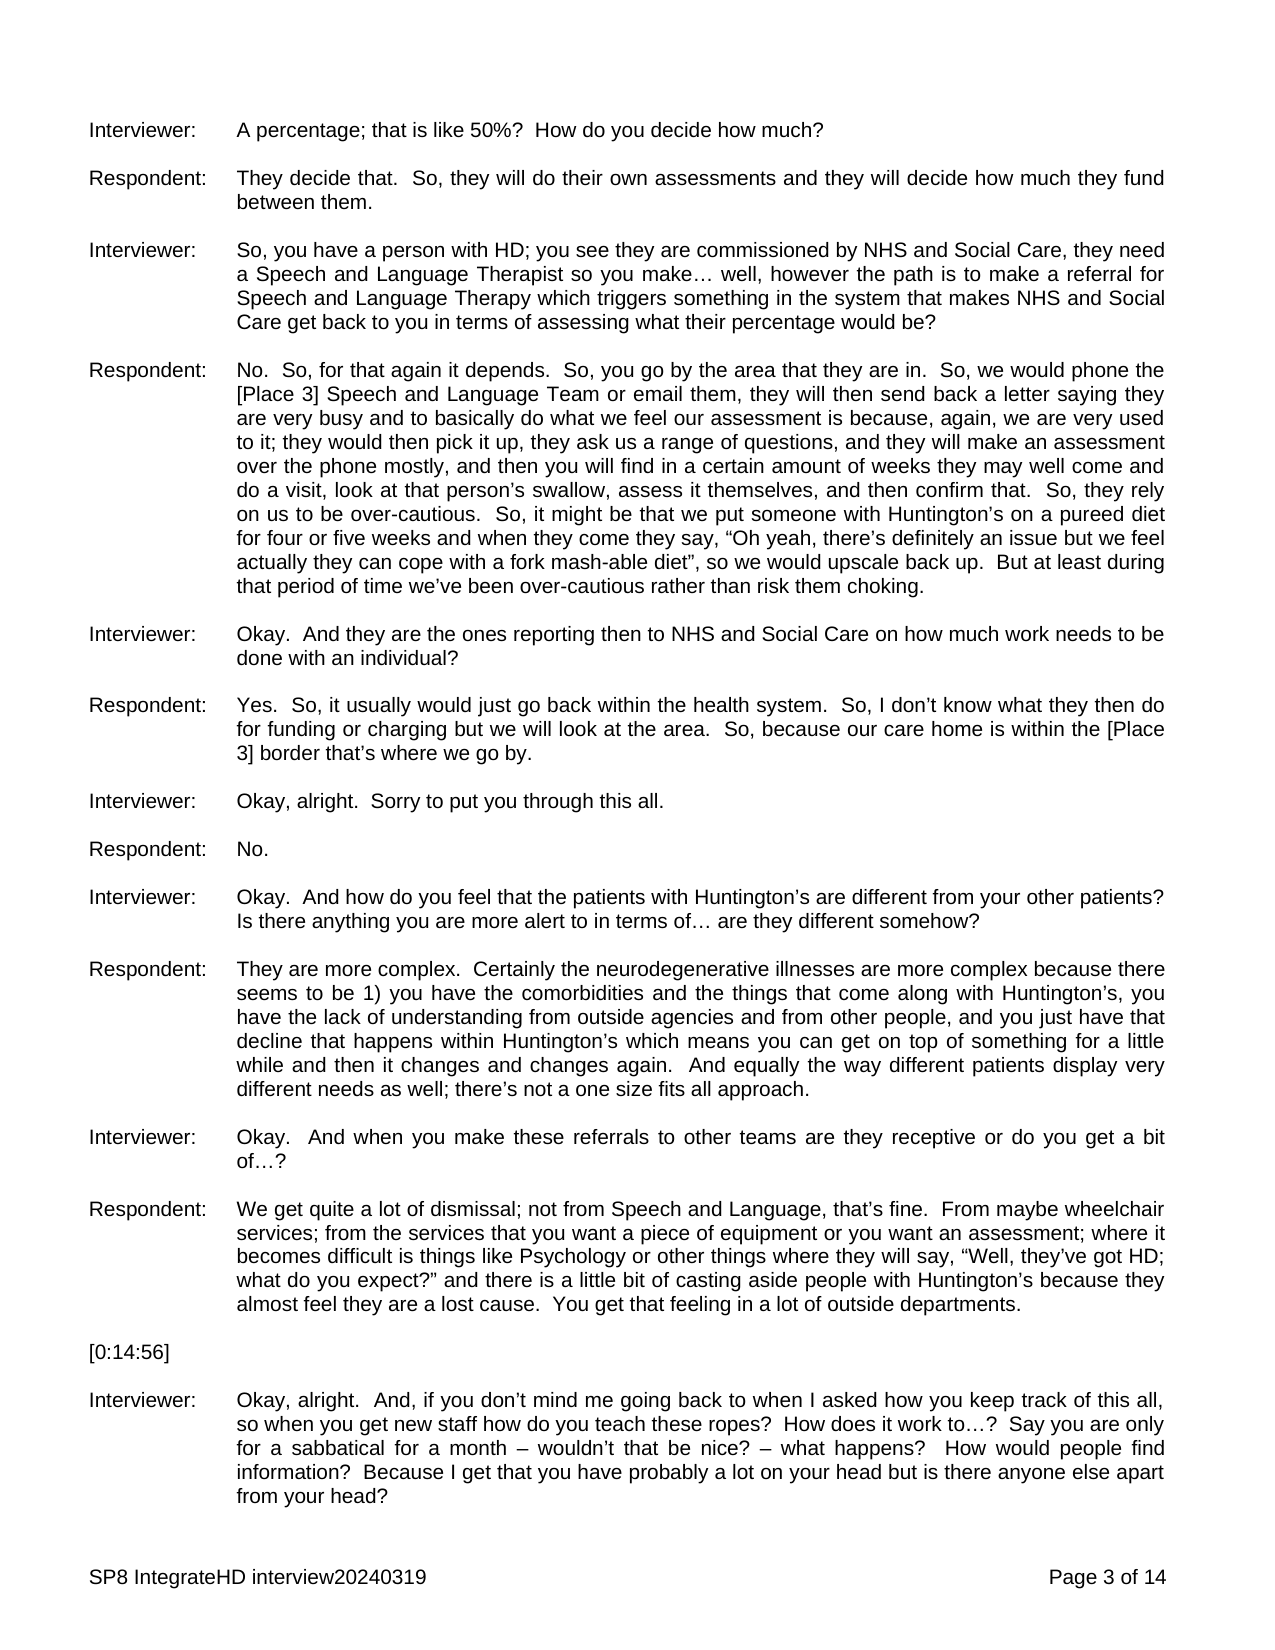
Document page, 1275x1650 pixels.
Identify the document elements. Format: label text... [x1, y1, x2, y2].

text Interviewer: Okay. And they are the ones reporting then to NHS and Social Care on how much work needs to be done with an individual? [89, 621, 1167, 669]
text Interviewer: So, you have a person with HD; you see they are commissioned by NHS and Social Care, they need a Speech and Language Therapist so you make… well, however the path is to make a referral for Speech and Language Therapy which triggers something in the system that makes NHS and Social Care get back to you in terms of assessing what their percentage would be? [89, 238, 1167, 334]
text Respondent: No. [89, 837, 1167, 861]
text Interviewer: Okay, alright. Sorry to put you through this all. [89, 789, 1167, 813]
text Respondent: No. So, for that again it depends. So, you go by the area that they are in. So, we would phone the [Place 3] Speech and Language Team or email them, they will then send back a letter saying they are very busy and to basically do what we feel our assessment is because, again, we are very used to it; they would then pick it up, they ask us a range of questions, and they will make an assessment over the phone mostly, and then you will find in a certain amount of weeks they may well come and do a visit, look at that person’s swallow, assess it themselves, and then confirm that. So, they rely on us to be over-cautious. So, it might be that we put someone with Huntington’s on a pureed diet for four or five weeks and when they come they say, “Oh yeah, there’s definitely an issue but we feel actually they can cope with a fork mash-able diet”, so we would upscale back up. But at least during that period of time we’ve been over-cautious rather than risk them choking. [89, 358, 1167, 597]
text Interviewer: Okay, alright. And, if you don’t mind me going back to when I asked how you keep track of this all, so when you get new staff how do you teach these ropes? How does it work to…? Say you are only for a sabbatical for a month – wouldn’t that be nice? – what happens? How would people find information? Because I get that you have probably a lot on your head but is there anyone else apart from your head? [89, 1388, 1167, 1508]
text Interviewer: Okay. And how do you feel that the patients with Huntington’s are different from your other patients? Is there anything you are more alert to in terms of… are they different somehow? [89, 885, 1167, 933]
text Respondent: They are more complex. Certainly the neurodegenerative illnesses are more complex because there seems to be 1) you have the comorbidities and the things that come along with Huntington’s, you have the lack of understanding from outside agencies and from other people, and you just have that decline that happens within Huntington’s which means you can get on top of something for a little while and then it changes and changes again. And equally the way different patients display very different needs as well; there’s not a one size fits all approach. [89, 957, 1167, 1101]
text [0:14:56] [89, 1340, 1167, 1364]
text Interviewer: Okay. And when you make these referrals to other teams are they receptive or do you get a bit of…? [89, 1124, 1167, 1172]
text Respondent: They decide that. So, they will do their own assessments and they will decide how much they fund between them. [89, 166, 1167, 214]
text Interviewer: A percentage; that is like 50%? How do you decide how much? [89, 118, 1167, 142]
text Respondent: Yes. So, it usually would just go back within the health system. So, I don’t know what they then do for funding or charging but we will look at the area. So, because our care home is within the [Place 3] border that’s where we go by. [89, 693, 1167, 765]
text Respondent: We get quite a lot of dismissal; not from Speech and Language, that’s fine. From maybe wheelchair services; from the services that you want a piece of equipment or you want an assessment; where it becomes difficult is things like Psychology or other things where they will say, “Well, they’ve got HD; what do you expect?” and there is a little bit of casting aside people with Huntington’s because they almost feel they are a lost cause. You get that feeling in a lot of outside departments. [89, 1196, 1167, 1316]
